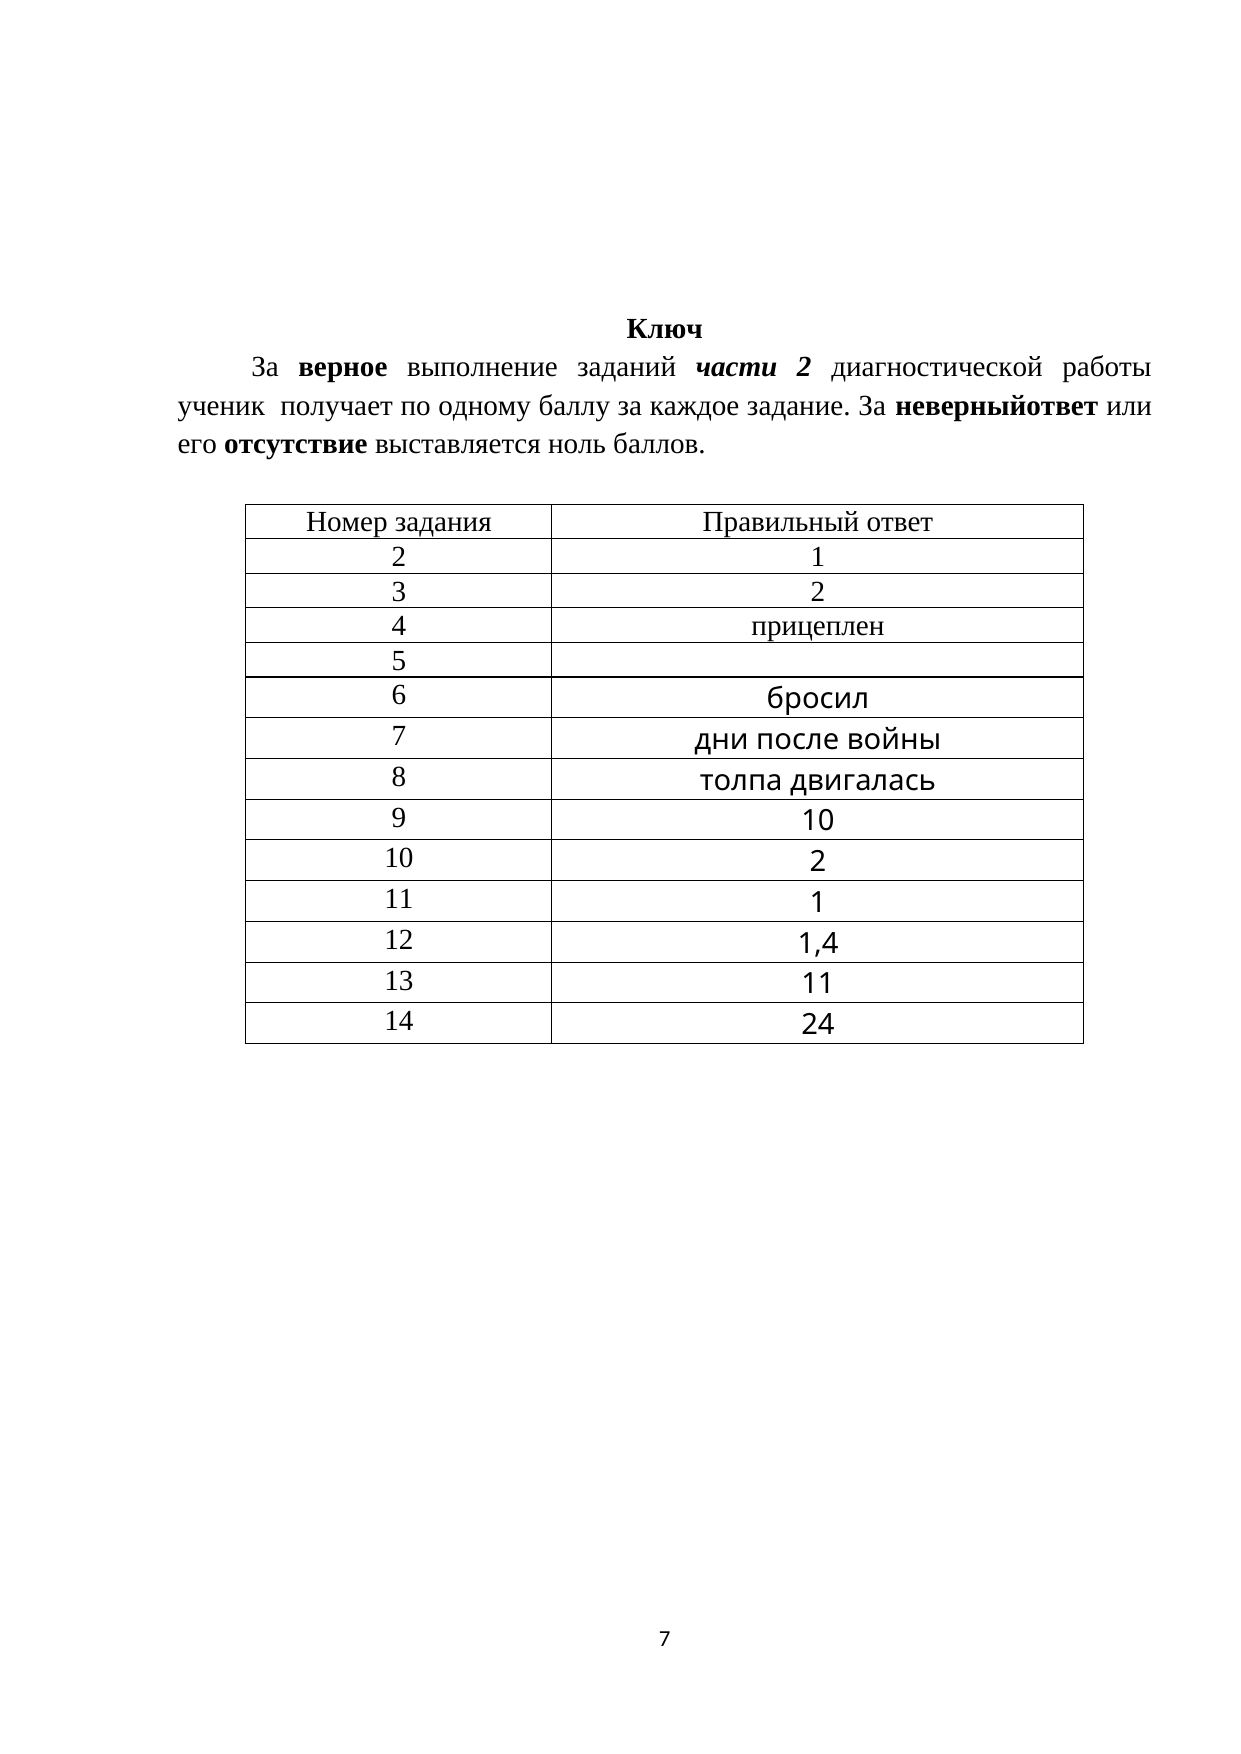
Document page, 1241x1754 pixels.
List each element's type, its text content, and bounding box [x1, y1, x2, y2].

table_cell 10 [552, 800, 1083, 839]
table_cell 6 [246, 678, 551, 717]
table_cell 11 [552, 963, 1083, 1002]
table_cell 1 [552, 881, 1083, 921]
table_cell 2 [552, 574, 1083, 607]
table_cell 24 [552, 1003, 1083, 1043]
table_cell 5 [246, 643, 551, 676]
table_cell 8 [246, 759, 551, 799]
table_cell 2 [246, 539, 551, 573]
table_cell 12 [246, 922, 551, 962]
table_cell 1 [552, 539, 1083, 573]
table_cell 7 [246, 718, 551, 758]
table_header Правильный ответ [552, 505, 1083, 538]
text За верное выполнение заданий части 2 диагностической работы ученик получает по одному баллу за каждое задание. За неверныйответ или его отсутствие выставляется ноль баллов. [177, 349, 1152, 460]
table_cell прицеплен [552, 608, 1083, 642]
table_cell 3 [246, 574, 551, 607]
table_cell бросил [552, 678, 1083, 717]
table_cell 13 [246, 963, 551, 1002]
table_cell 9 [246, 800, 551, 839]
table_cell 11 [246, 881, 551, 921]
text Ключ [177, 311, 1152, 344]
table_cell толпа двигалась [552, 759, 1083, 799]
table_cell дни после войны [552, 718, 1083, 758]
table_cell 10 [246, 840, 551, 880]
table_header Номер задания [246, 505, 551, 538]
table_cell 14 [246, 1003, 551, 1043]
table_cell 1,4 [552, 922, 1083, 962]
table_cell [552, 643, 1083, 676]
table_cell 2 [552, 840, 1083, 880]
table_cell 4 [246, 608, 551, 642]
